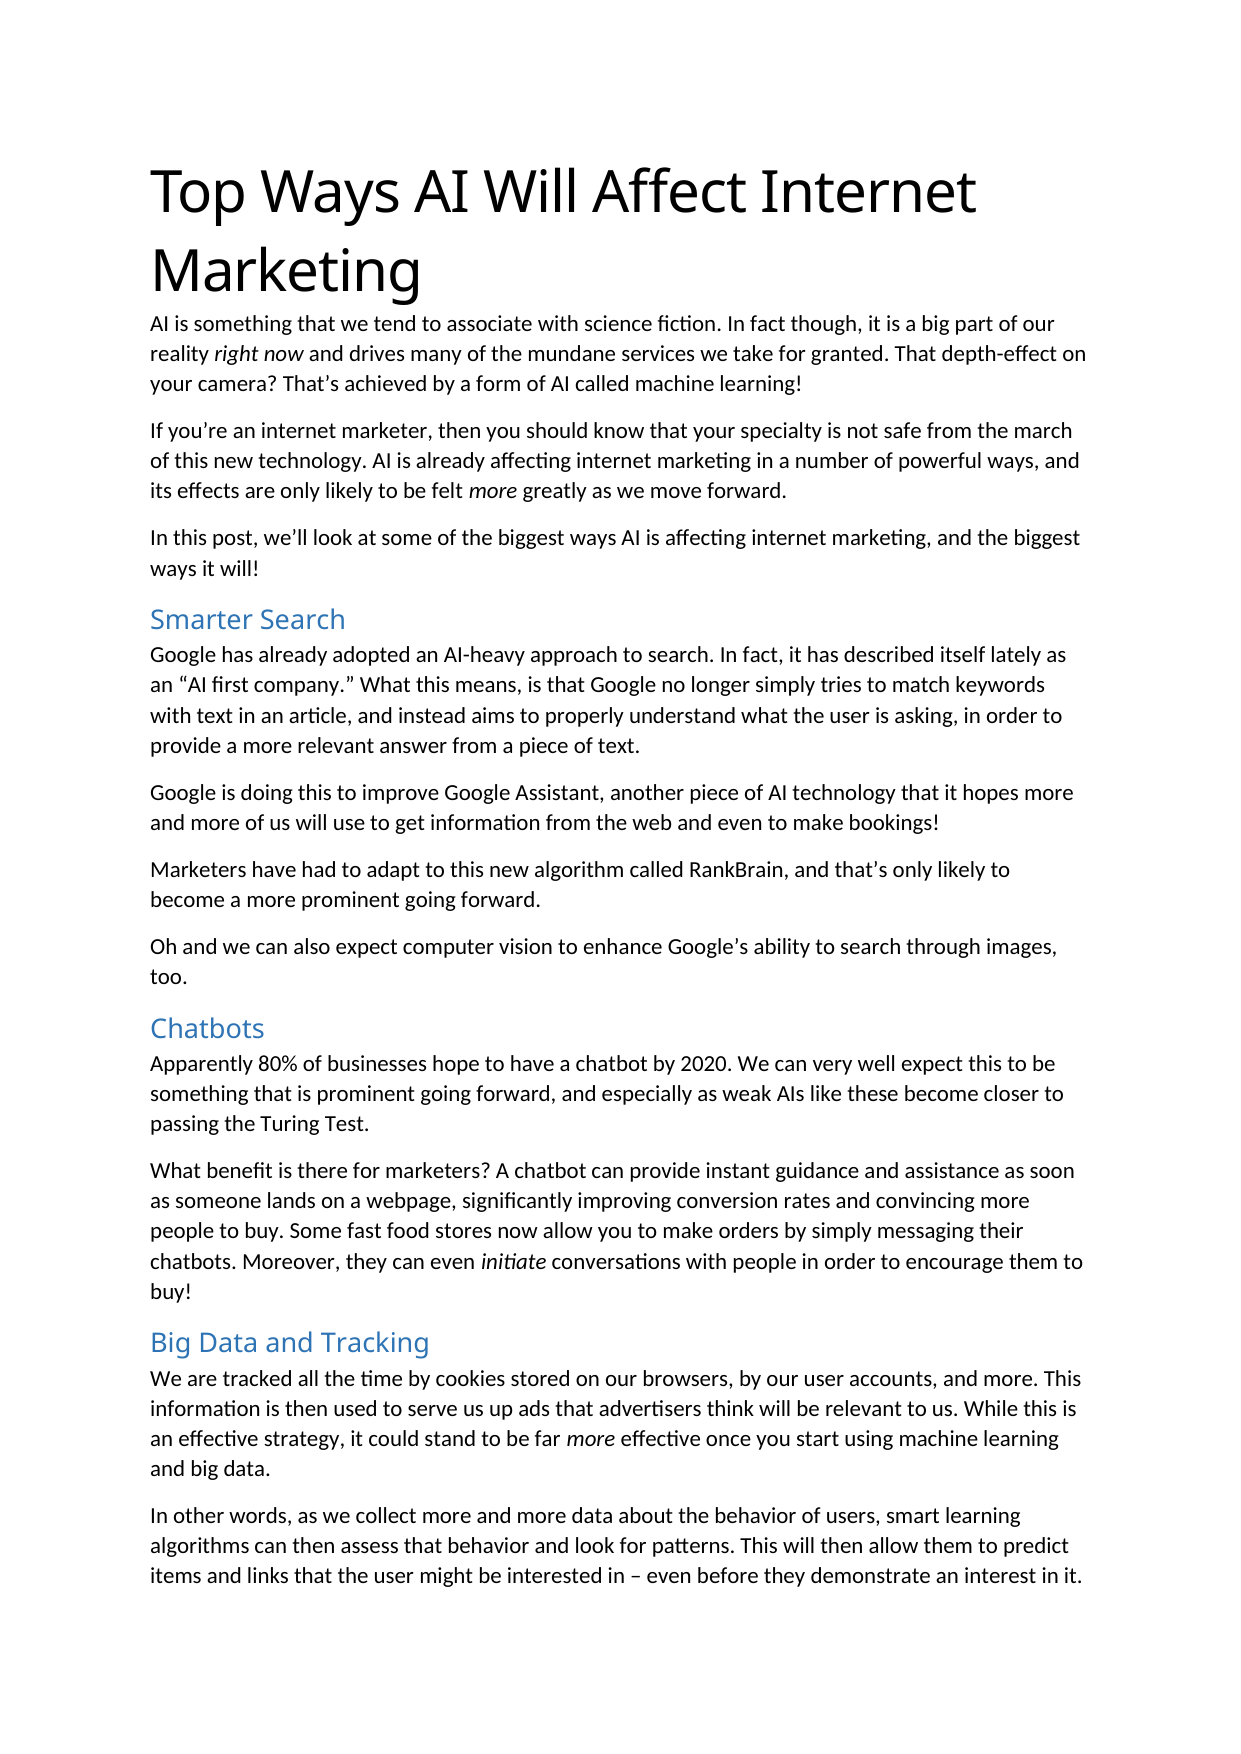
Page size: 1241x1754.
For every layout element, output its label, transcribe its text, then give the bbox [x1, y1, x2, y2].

text Oh and we can also expect computer vision to enhance Google’s ability to search through images, too. [150, 932, 1090, 990]
text Google is doing this to improve Google Assistant, another piece of AI technology that it hopes more and more of us will use to get information from the web and even to make bookings! [150, 778, 1090, 836]
subtitle Big Data and Tracking [150, 1324, 1090, 1361]
text What benefit is there for marketers? A chatbot can provide instant guidance and assistance as soon as someone lands on a webpage, significantly improving conversion rates and convincing more people to buy. Some fast food stores now allow you to make orders by simply messaging their chatbots. Moreover, they can even initiate conversations with people in order to encourage them to buy! [150, 1156, 1090, 1305]
text Marketers have had to adapt to this new algorithm called RankBrain, and that’s only likely to become a more prominent going forward. [150, 855, 1090, 913]
text Google has already adopted an AI-heavy approach to search. In fact, it has described itself lately as an “AI first company.” What this means, is that Google no longer simply tries to match keywords with text in an article, and instead aims to properly understand what the user is asking, in order to provide a more relevant answer from a piece of text. [150, 640, 1090, 759]
text AI is something that we tend to associate with science fiction. In fact though, it is a big part of our reality right now and drives many of the mundane services we take for granted. That depth-effect on your camera? That’s achieved by a form of AI called machine learning! [150, 309, 1090, 397]
text Apparently 80% of businesses hope to have a chatbot by 2020. We can very well expect this to be something that is prominent going forward, and especially as weak AIs like these become closer to passing the Turing Test. [150, 1049, 1090, 1137]
text In other words, as we collect more and more data about the behavior of users, smart learning algorithms can then assess that behavior and look for patterns. This will then allow them to predict items and links that the user might be interested in – even before they demonstrate an interest in it. [150, 1501, 1090, 1590]
text We are tracked all the time by cookies stored on our browsers, by our user accounts, and more. This information is then used to serve us up ads that advertisers think will be relevant to us. While this is an effective strategy, it could stand to be far more effective once you start using machine learning and big data. [150, 1364, 1090, 1482]
subtitle Smarter Search [150, 601, 1090, 637]
text In this post, we’ll look at some of the biggest ways AI is affecting internet marketing, and the biggest ways it will! [150, 523, 1090, 582]
title Top Ways AI Will Affect Internet Marketing [150, 150, 1090, 309]
subtitle Chatbots [150, 1009, 1090, 1046]
text If you’re an internet marketer, then you should know that your specialty is not safe from the march of this new technology. AI is already affecting internet marketing in a number of powerful ways, and its effects are only likely to be felt more greatly as we move forward. [150, 416, 1090, 505]
